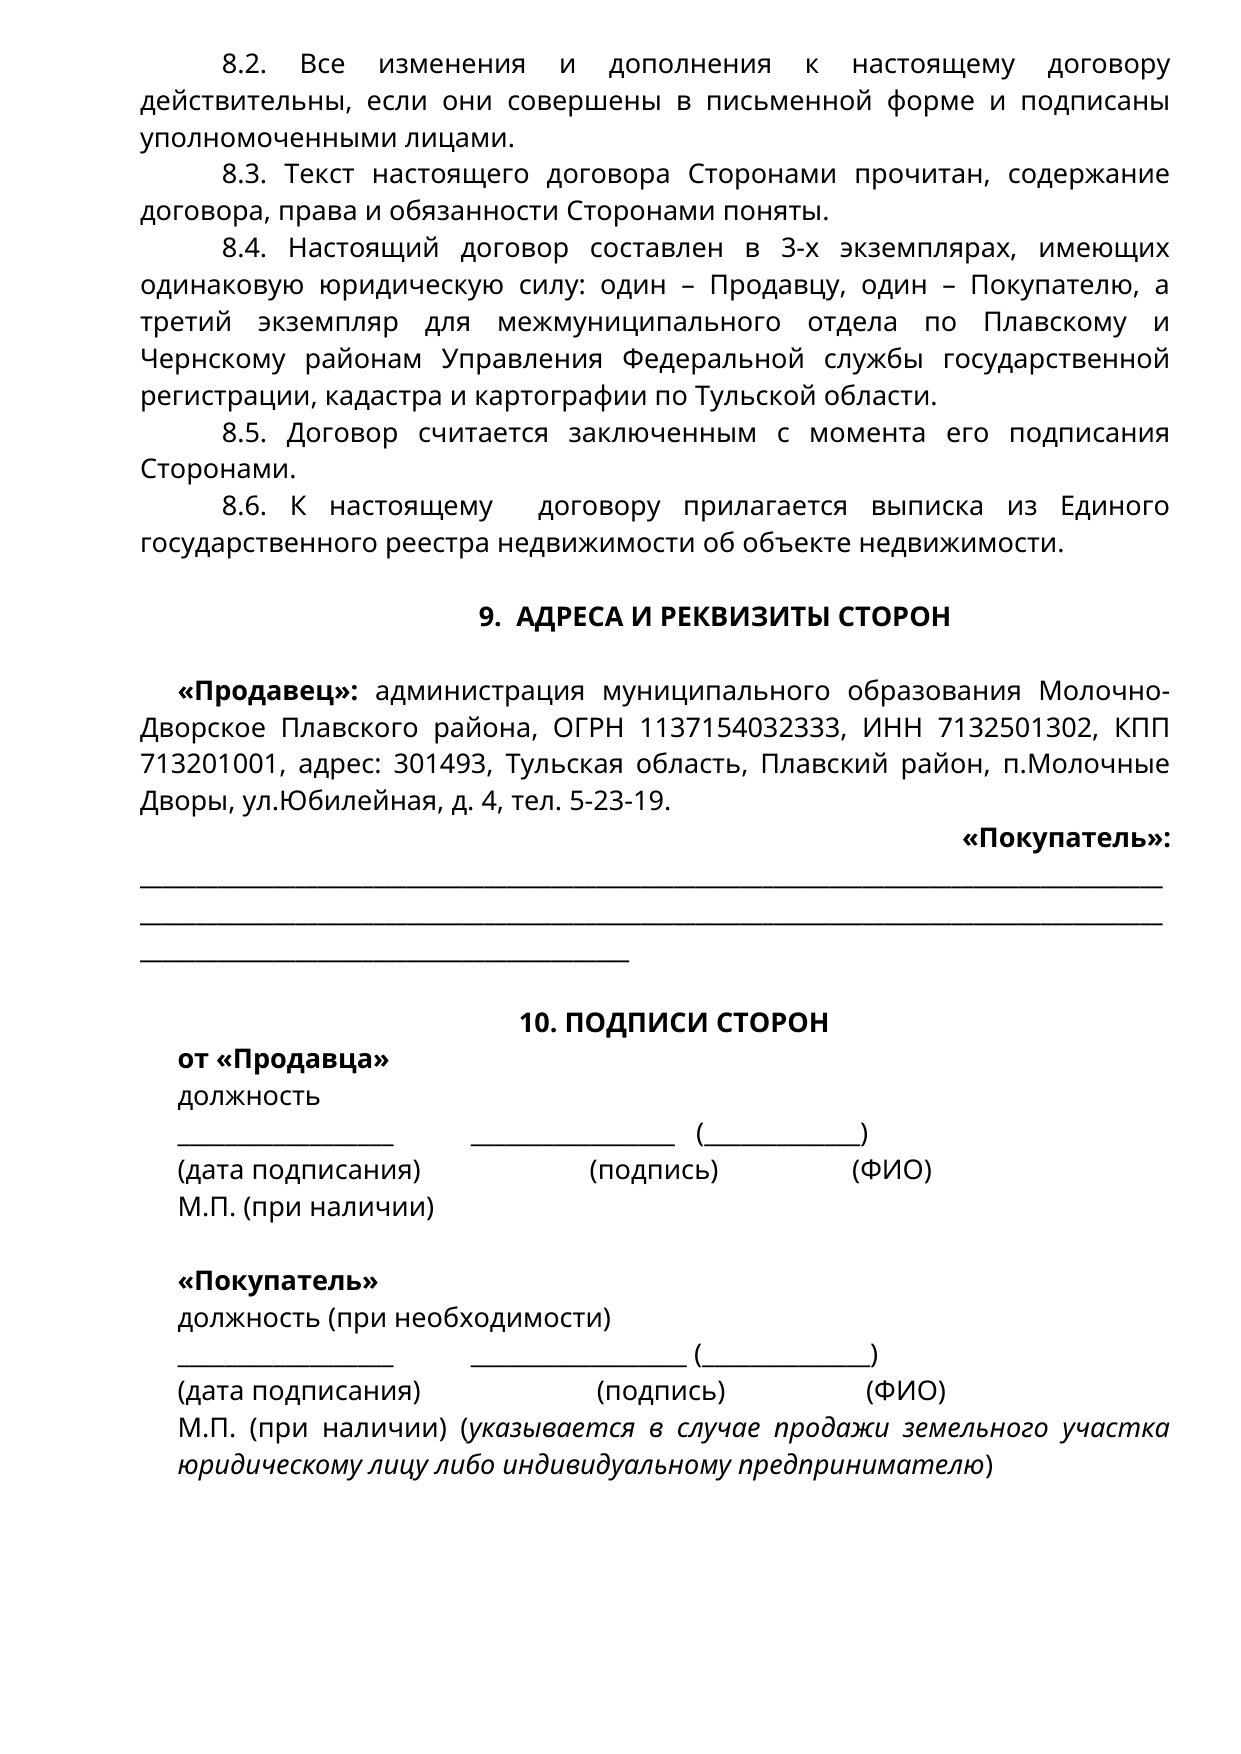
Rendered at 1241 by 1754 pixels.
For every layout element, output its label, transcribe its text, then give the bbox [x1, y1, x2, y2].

text 10. ПОДПИСИ СТОРОН [140, 1003, 1171, 1040]
text «Покупатель»: ____________________________________________________________________________________________________________________________________________________________________________________________________________________________________ [140, 819, 1171, 966]
text «Продавец»: администрация муниципального образования Молочно-Дворское Плавского района, ОГРН 1137154032333, ИНН 7132501302, КПП 713201001, адрес: 301493, Тульская область, Плавский район, п.Молочные Дворы, ул.Юбилейная, д. 4, тел. 5-23-19. [140, 671, 1171, 819]
text 8.6. К настоящему договору прилагается выписка из Единого государственного реестра недвижимости об объекте недвижимости. [140, 487, 1171, 561]
text М.П. (при наличии) [140, 1187, 1171, 1224]
text 8.2. Все изменения и дополнения к настоящему договору действительны, если они совершены в письменной форме и подписаны уполномоченными лицами. [140, 44, 1171, 155]
text 8.3. Текст настоящего договора Сторонами прочитан, содержание договора, права и обязанности Сторонами поняты. [140, 155, 1171, 229]
text от «Продавца» [140, 1040, 1171, 1077]
list АДРЕСА И РЕКВИЗИТЫ СТОРОН [259, 597, 1171, 634]
text (дата подписания) (подпись) (ФИО) [140, 1372, 1171, 1409]
text 8.5. Договор считается заключенным с момента его подписания Сторонами. [140, 413, 1171, 487]
text должность (при необходимости) [140, 1298, 1171, 1335]
text (дата подписания) (подпись) (ФИО) [140, 1151, 1171, 1187]
text «Покупатель» [140, 1261, 1171, 1298]
text М.П. (при наличии) (указывается в случае продажи земельного участка юридическому лицу либо индивидуальному предпринимателю) [177, 1409, 1171, 1482]
text __________________ _________________ (_____________) [140, 1114, 1171, 1151]
text __________________ __________________ (______________) [140, 1335, 1171, 1372]
text 8.4. Настоящий договор составлен в 3-х экземплярах, имеющих одинаковую юридическую силу: один – Продавцу, один – Покупателю, а третий экземпляр для межмуниципального отдела по Плавскому и Чернскому районам Управления Федеральной службы государственной регистрации, кадастра и картографии по Тульской области. [140, 229, 1171, 413]
text должность [140, 1077, 1171, 1114]
